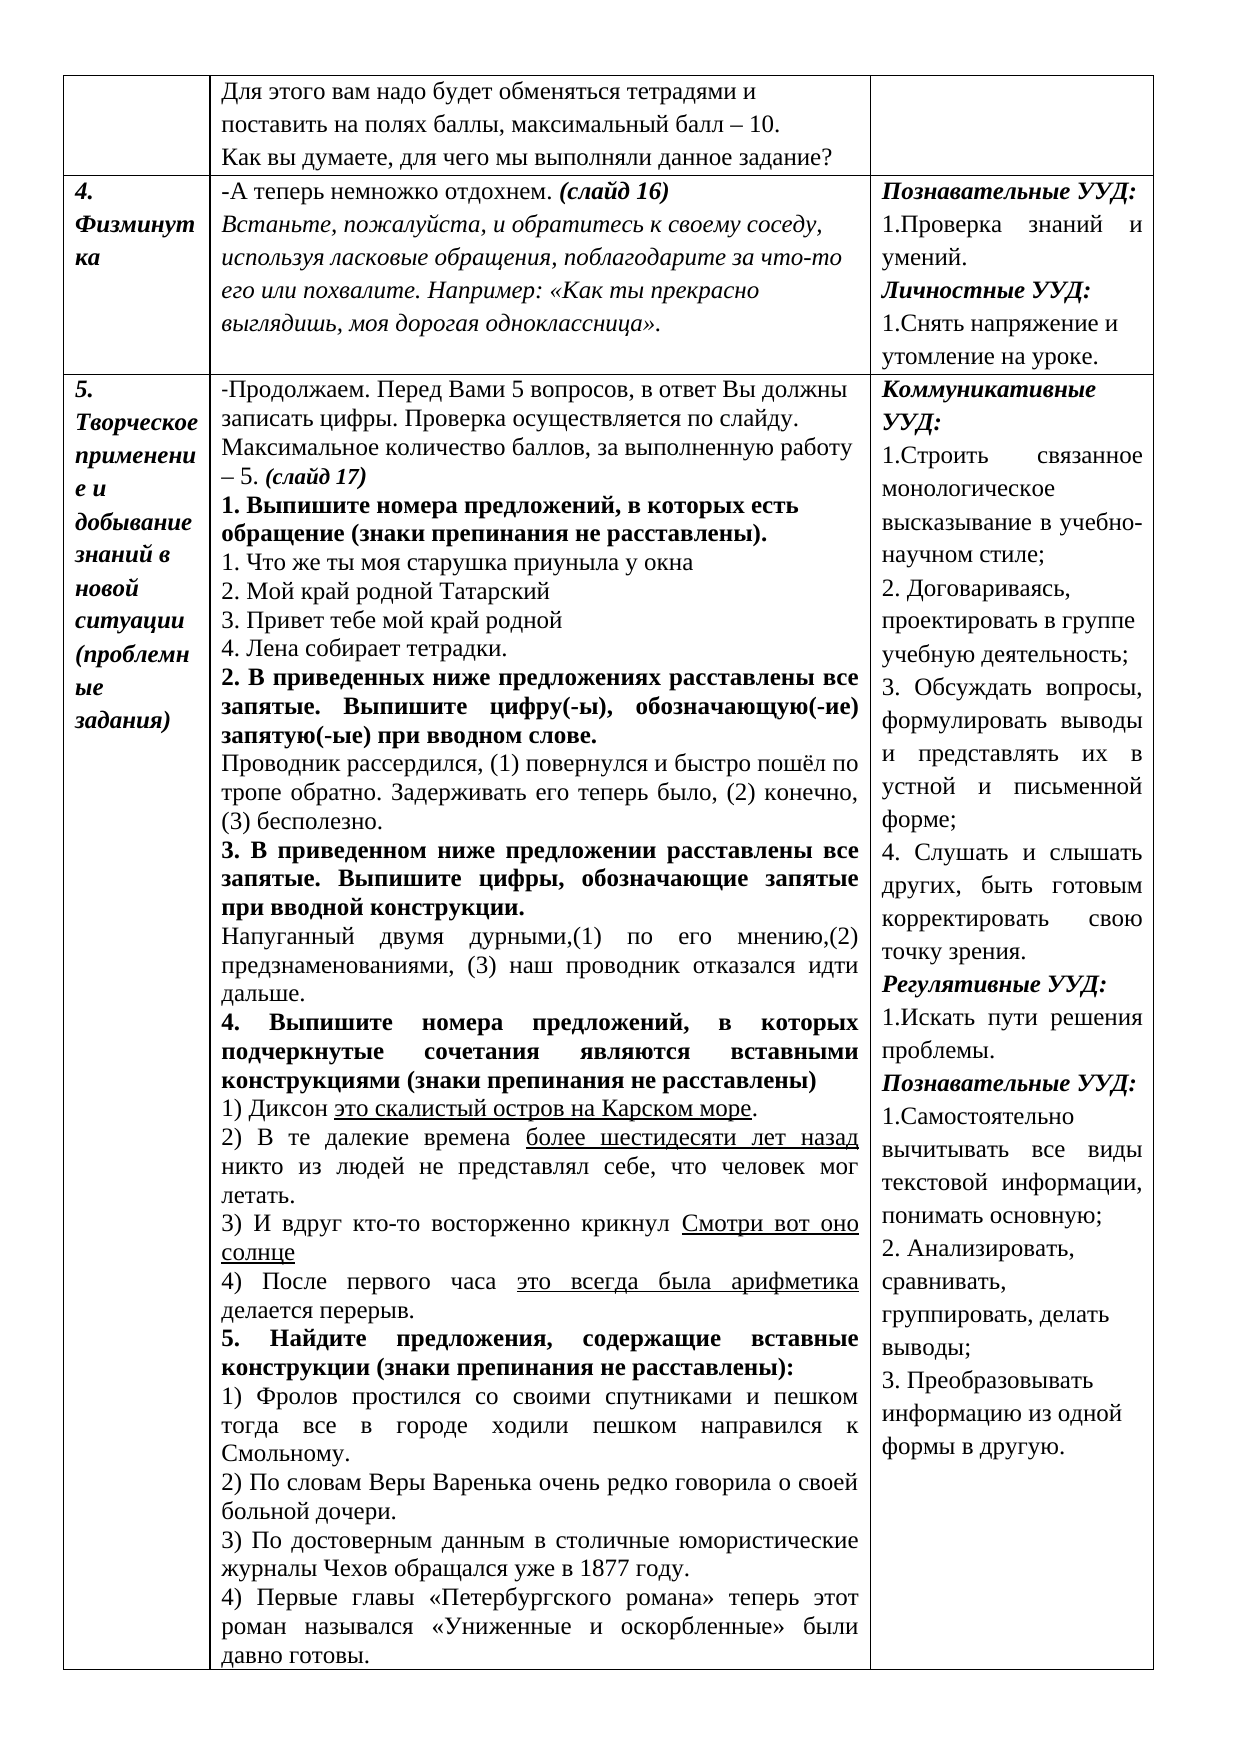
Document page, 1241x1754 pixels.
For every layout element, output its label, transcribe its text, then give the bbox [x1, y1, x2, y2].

table_cell Познавательные УУД: 1.Проверка знаний и умений. Личностные УУД: 1.Снять напряжение и утомление на уроке. [871, 176, 1153, 373]
table_cell -А теперь немножко отдохнем. (слайд 16) Встаньте, пожалуйста, и обратитесь к своему соседу, используя ласковые обращения, поблагодарите за что-то его или похвалите. Например: «Как ты прекрасно выглядишь, моя дорогая одноклассница». [211, 176, 870, 373]
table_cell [64, 76, 209, 175]
table_cell 4. Физминутка [64, 176, 209, 373]
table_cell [211, 375, 870, 1668]
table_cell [64, 375, 209, 1668]
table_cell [871, 375, 1153, 1668]
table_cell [211, 76, 870, 175]
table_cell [871, 76, 1153, 175]
